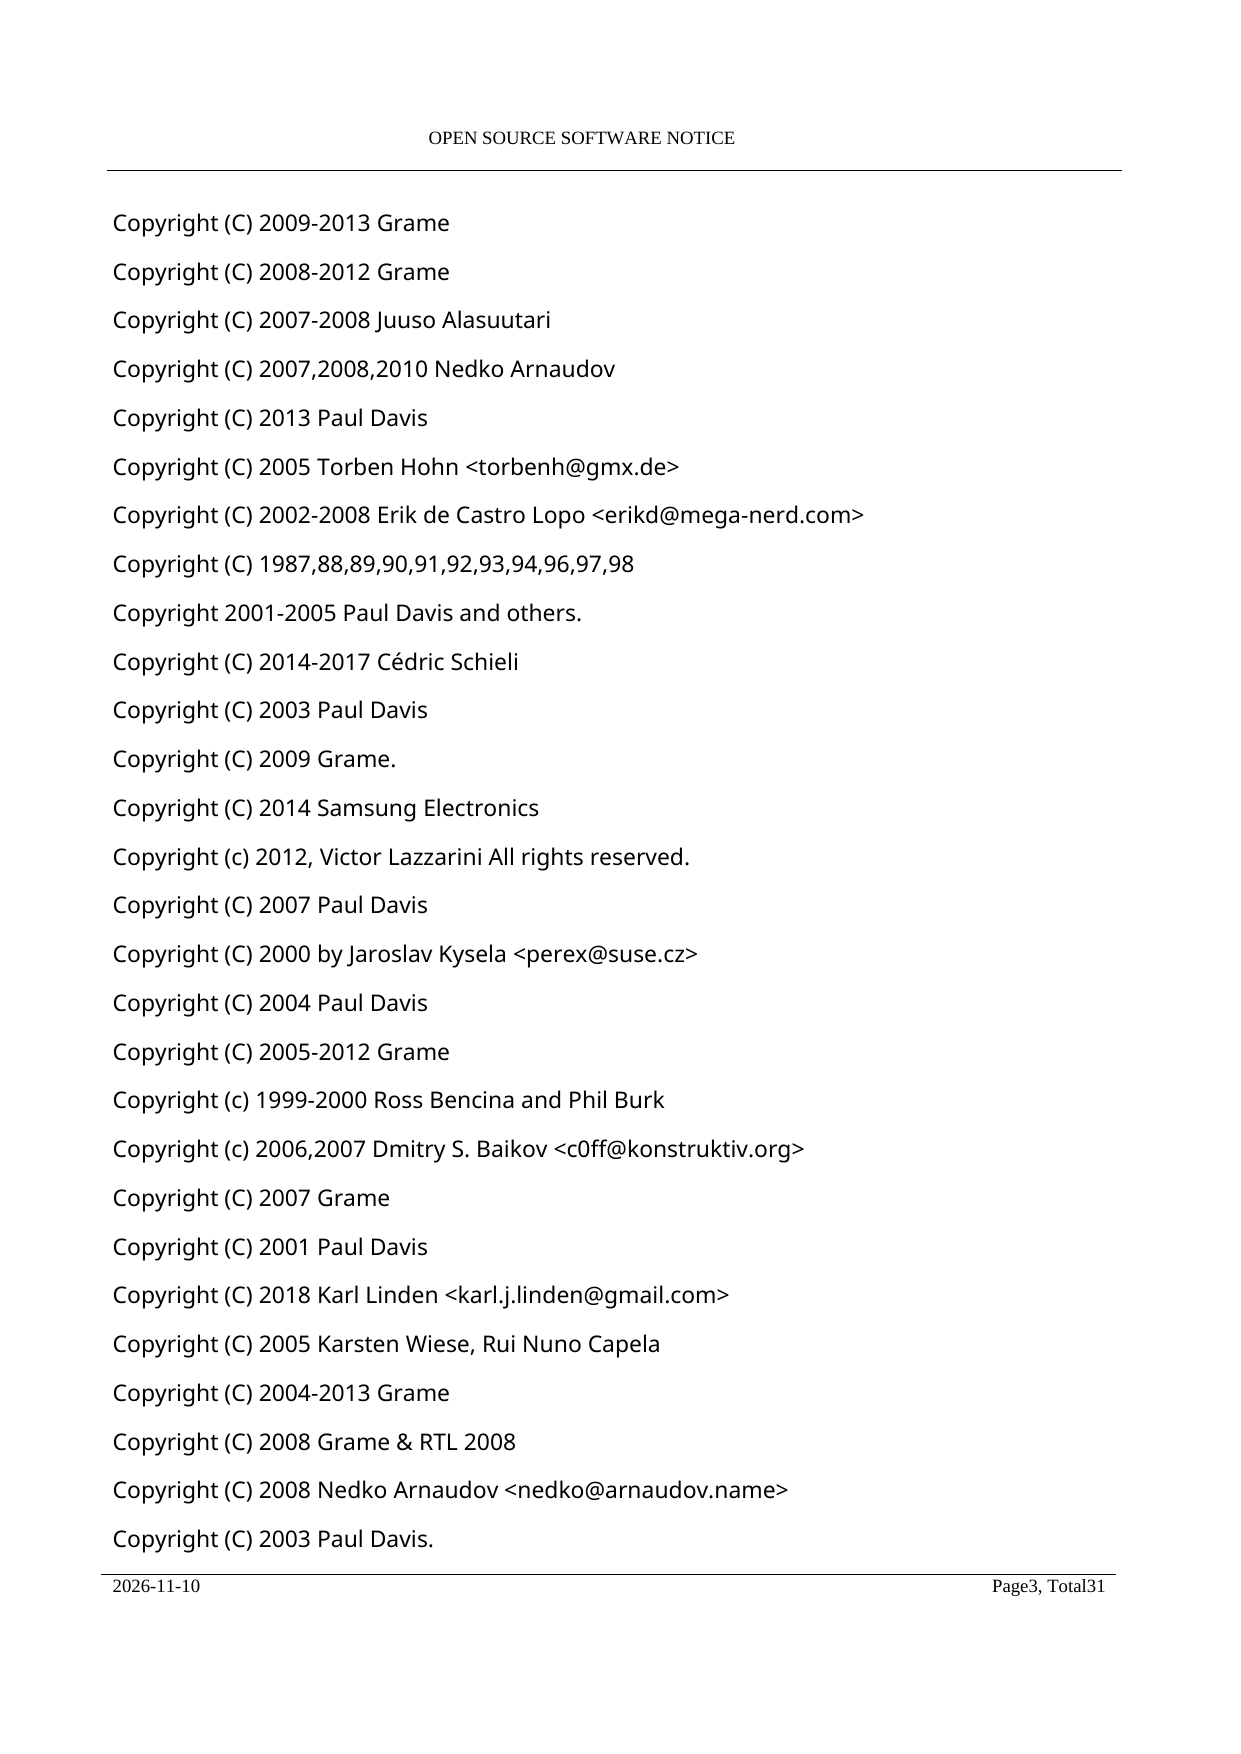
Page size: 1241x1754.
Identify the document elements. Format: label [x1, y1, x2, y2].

text [112, 206, 1128, 1555]
